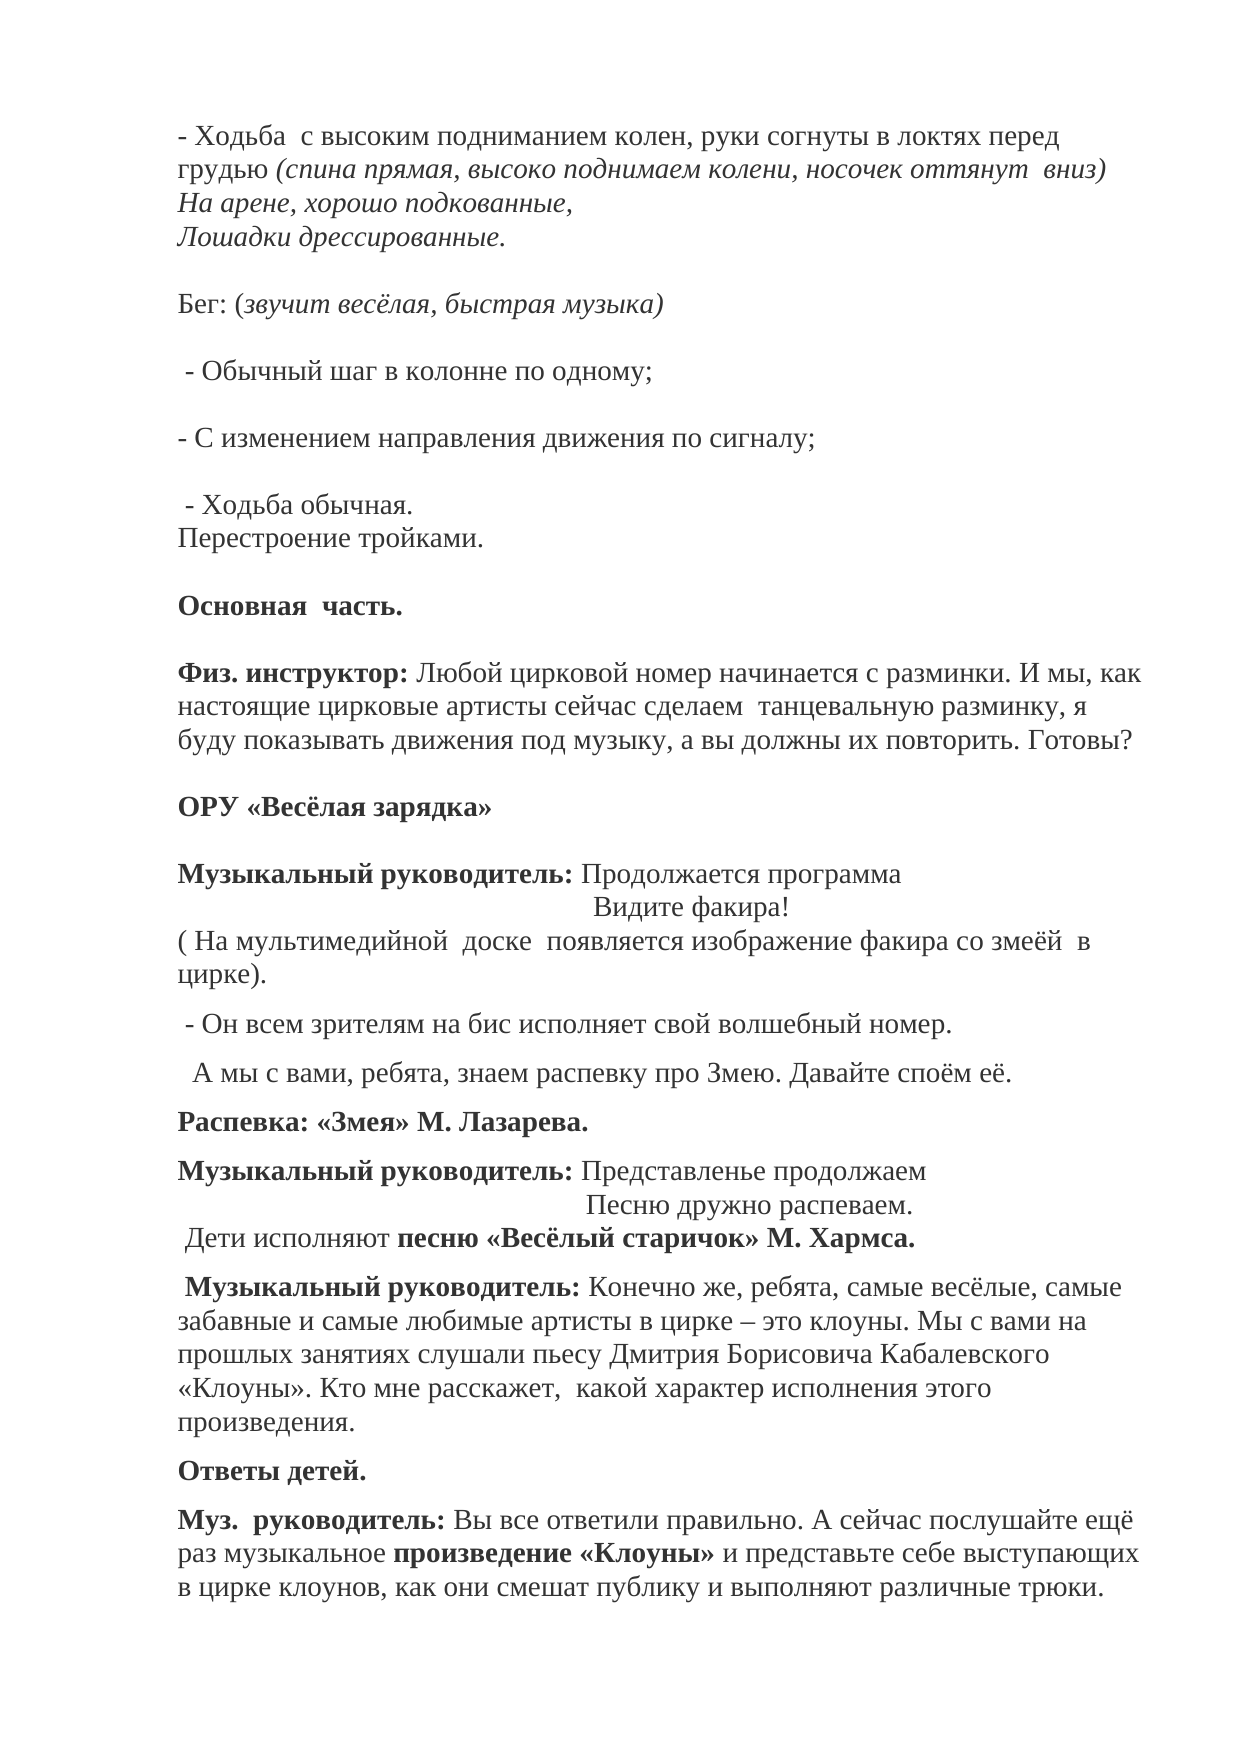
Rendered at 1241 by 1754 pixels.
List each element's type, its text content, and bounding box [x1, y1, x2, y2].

text Перестроение тройками. [177, 521, 1152, 554]
text Физ. инструктор: Любой цирковой номер начинается с разминки. И мы, как настоящие цирковые артисты сейчас сделаем танцевальную разминку, я буду показывать движения под музыку, а вы должны их повторить. Готовы? [177, 655, 1152, 755]
text А мы с вами, ребята, знаем распевку про Змею. Давайте споём её. [177, 1055, 1152, 1088]
text На арене, хорошо подкованные, [177, 185, 1152, 219]
text Распевка: «Змея» М. Лазарева. [177, 1104, 1152, 1138]
text - Обычный шаг в колонне по одному; [177, 353, 1152, 386]
text Музыкальный руководитель: Продолжается программа [177, 856, 1152, 889]
text Основная часть. [177, 588, 1152, 621]
text Ответы детей. [177, 1453, 1152, 1486]
text Видите факира! [177, 889, 1152, 923]
text ( На мультимедийной доске появляется изображение факира со змеёй в цирке). [177, 923, 1152, 990]
text - Ходьба обычная. [177, 487, 1152, 521]
text Песню дружно распеваем. [177, 1187, 1152, 1220]
text Бег: (звучит весёлая, быстрая музыка) [177, 286, 1152, 319]
text ОРУ «Весёлая зарядка» [177, 789, 1152, 822]
text Музыкальный руководитель: Конечно же, ребята, самые весёлые, самые забавные и самые любимые артисты в цирке – это клоуны. Мы с вами на прошлых занятиях слушали пьесу Дмитрия Борисовича Кабалевского «Клоуны». Кто мне расскажет, какой характер исполнения этого произведения. [177, 1269, 1152, 1437]
text Музыкальный руководитель: Представленье продолжаем [177, 1153, 1152, 1187]
text Лошадки дрессированные. [177, 219, 1152, 252]
text - Он всем зрителям на бис исполняет свой волшебный номер. [177, 1006, 1152, 1039]
text - Ходьба с высоким подниманием колен, руки согнуты в локтях перед грудью (спина прямая, высоко поднимаем колени, носочек оттянут вниз) [177, 118, 1152, 185]
text Дети исполняют песню «Весёлый старичок» М. Хармса. [177, 1220, 1152, 1254]
text - С изменением направления движения по сигналу; [177, 420, 1152, 453]
text Муз. руководитель: Вы все ответили правильно. А сейчас послушайте ещё раз музыкальное произведение «Клоуны» и представьте себе выступающих в цирке клоунов, как они смешат публику и выполняют различные трюки. [177, 1502, 1152, 1603]
